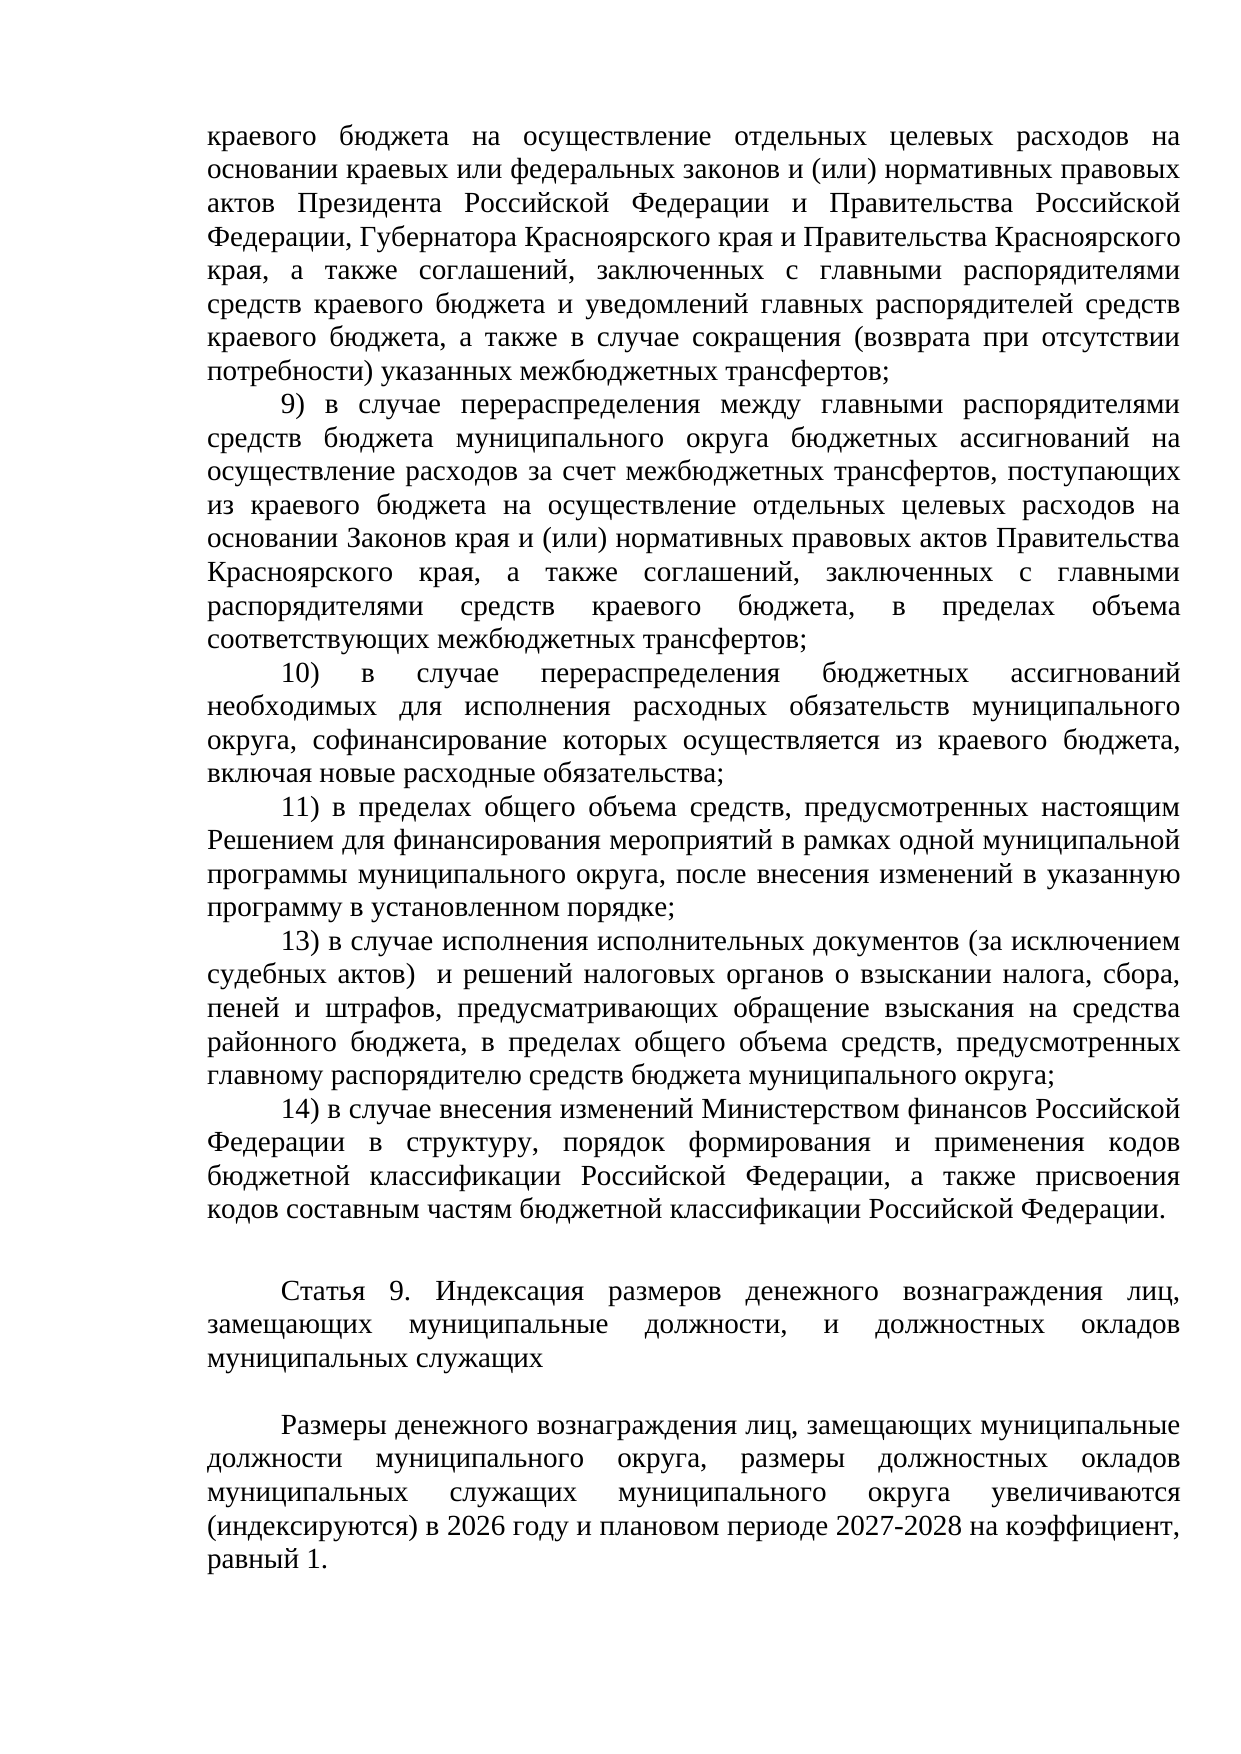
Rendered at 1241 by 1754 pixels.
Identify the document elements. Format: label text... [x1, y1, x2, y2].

text 13) в случае исполнения исполнительных документов (за исключением судебных актов) и решений налоговых органов о взыскании налога, сбора, пеней и штрафов, предусматривающих обращение взыскания на средства районного бюджета, в пределах общего объема средств, предусмотренных главному распорядителю средств бюджета муниципального округа; [207, 923, 1181, 1091]
text 9) в случае перераспределения между главными распорядителями средств бюджета муниципального округа бюджетных ассигнований на осуществление расходов за счет межбюджетных трансфертов, поступающих из краевого бюджета на осуществление отдельных целевых расходов на основании Законов края и (или) нормативных правовых актов Правительства Красноярского края, а также соглашений, заключенных с главными распорядителями средств краевого бюджета, в пределах объема соответствующих межбюджетных трансфертов; [207, 386, 1181, 655]
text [207, 118, 1181, 386]
text 14) в случае внесения изменений Министерством финансов Российской Федерации в структуру, порядок формирования и применения кодов бюджетной классификации Российской Федерации, а также присвоения кодов составным частям бюджетной классификации Российской Федерации. [207, 1091, 1181, 1225]
text Размеры денежного вознаграждения лиц, замещающих муниципальные должности муниципального округа, размеры должностных окладов муниципальных служащих муниципального округа увеличиваются (индексируются) в 2026 году и плановом периоде 2027-2028 на коэффициент, равный 1. [207, 1407, 1181, 1575]
text Статья 9. Индексация размеров денежного вознаграждения лиц, замещающих муниципальные должности, и должностных окладов муниципальных служащих [207, 1273, 1181, 1373]
text 11) в пределах общего объема средств, предусмотренных настоящим Решением для финансирования мероприятий в рамках одной муниципальной программы муниципального округа, после внесения изменений в указанную программу в установленном порядке; [207, 789, 1181, 923]
text 10) в случае перераспределения бюджетных ассигнований необходимых для исполнения расходных обязательств муниципального округа, софинансирование которых осуществляется из краевого бюджета, включая новые расходные обязательства; [207, 655, 1181, 789]
